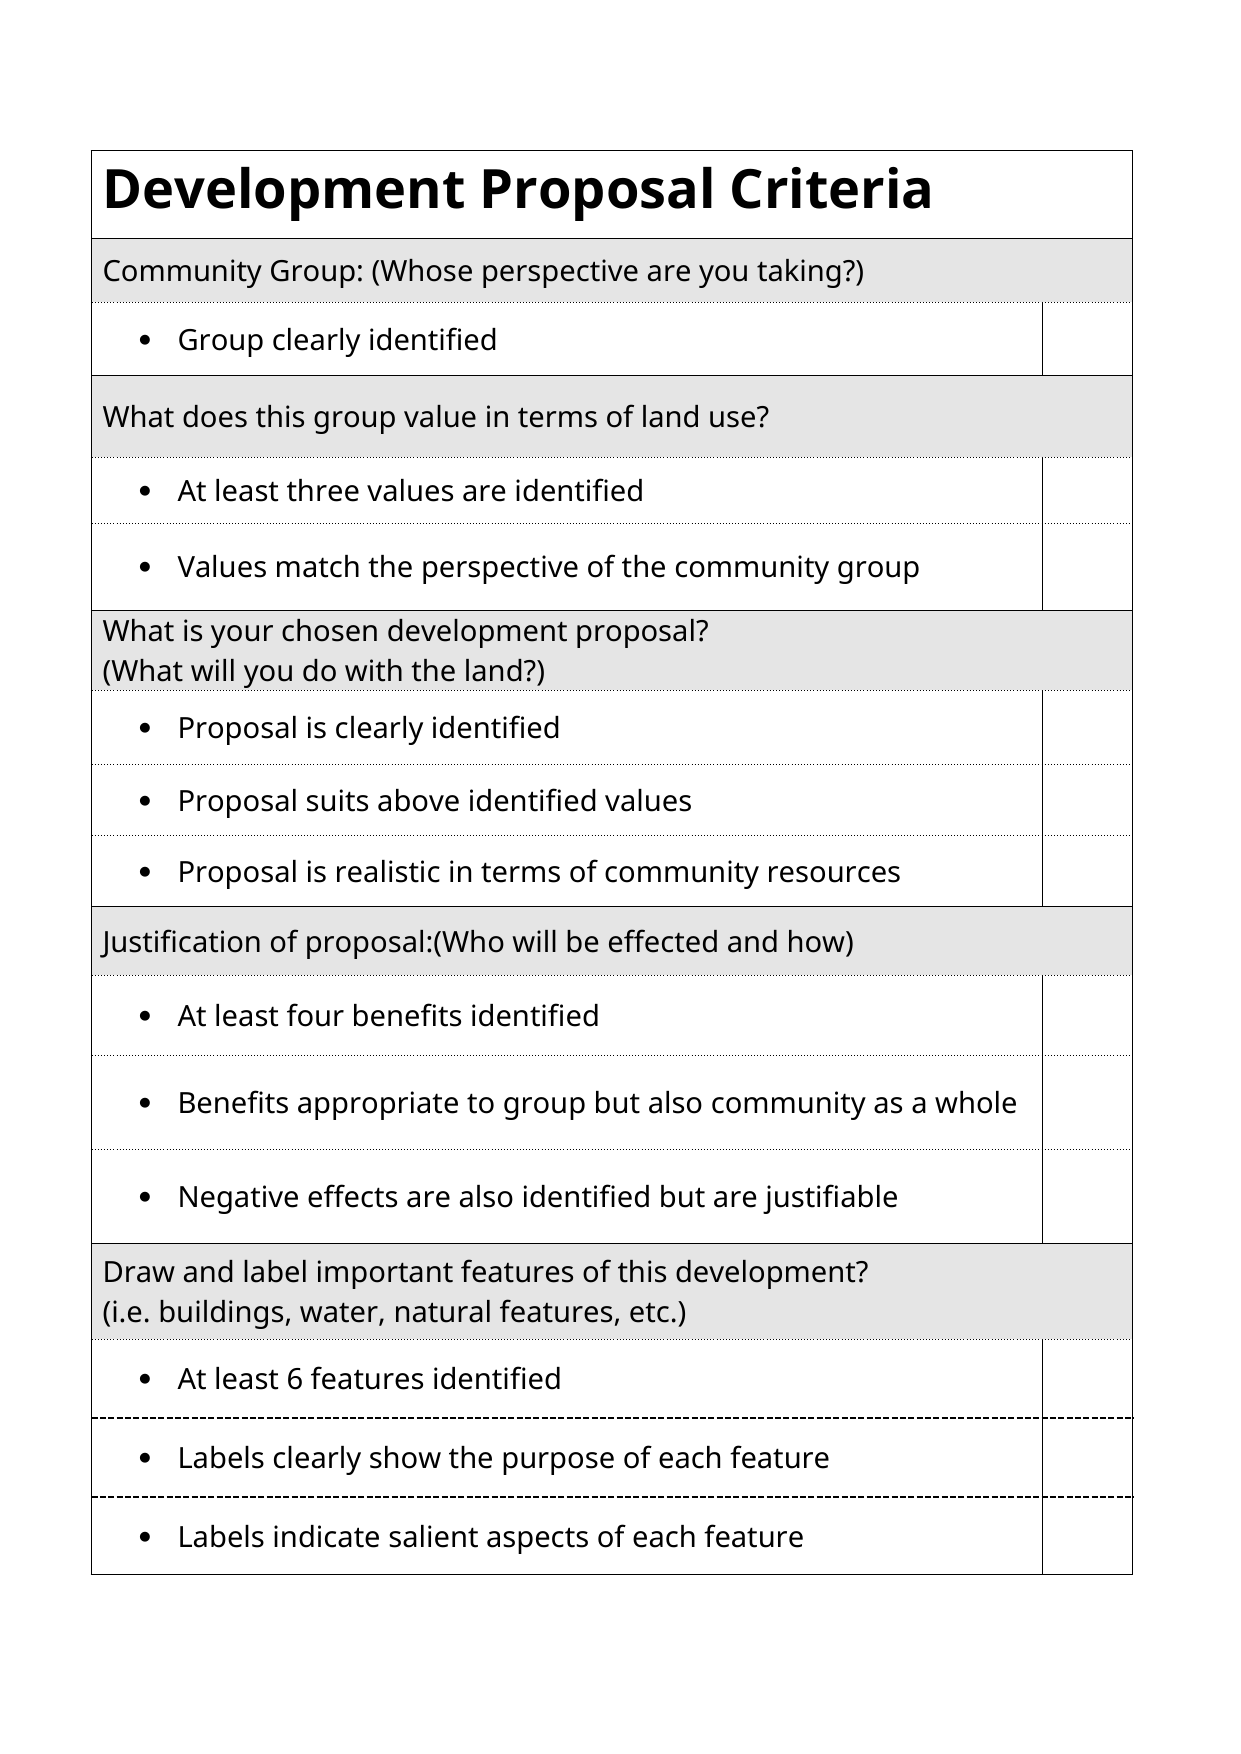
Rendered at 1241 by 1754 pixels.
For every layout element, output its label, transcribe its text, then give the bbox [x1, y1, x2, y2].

table_cell Proposal suits above identified values [92, 764, 1042, 835]
table_cell [1043, 690, 1132, 764]
table_cell [1043, 1339, 1132, 1417]
table_cell What does this group value in terms of land use? [92, 376, 1132, 457]
table_cell [1043, 302, 1132, 375]
table_cell At least three values are identified [92, 457, 1042, 522]
table_cell [1043, 1496, 1132, 1574]
table_cell [1043, 1417, 1132, 1496]
table_cell [1043, 1149, 1132, 1243]
table_cell [1043, 457, 1132, 522]
table_cell Labels clearly show the purpose of each feature [92, 1417, 1042, 1496]
table_cell Justification of proposal:(Who will be effected and how) [92, 907, 1132, 975]
table_header Development Proposal Criteria [92, 151, 1132, 238]
table_cell [1043, 1055, 1132, 1149]
table_cell Group clearly identified [92, 302, 1042, 375]
table_cell [1043, 523, 1132, 609]
table_cell At least four benefits identified [92, 975, 1042, 1055]
table_cell Community Group: (Whose perspective are you taking?) [92, 239, 1132, 302]
table_cell Negative effects are also identified but are justifiable [92, 1149, 1042, 1243]
table_cell What is your chosen development proposal? (What will you do with the land?) [92, 611, 1132, 690]
table_cell Proposal is clearly identified [92, 690, 1042, 764]
table_cell Proposal is realistic in terms of community resources [92, 835, 1042, 906]
table_cell [1043, 764, 1132, 835]
table_cell Draw and label important features of this development? (i.e. buildings, water, natural features, etc.) [92, 1244, 1132, 1339]
table_cell [1043, 835, 1132, 906]
table_cell At least 6 features identified [92, 1339, 1042, 1417]
table_cell Labels indicate salient aspects of each feature [92, 1496, 1042, 1574]
table_cell Values match the perspective of the community group [92, 523, 1042, 609]
table_cell [1043, 975, 1132, 1055]
table_cell Benefits appropriate to group but also community as a whole [92, 1055, 1042, 1149]
